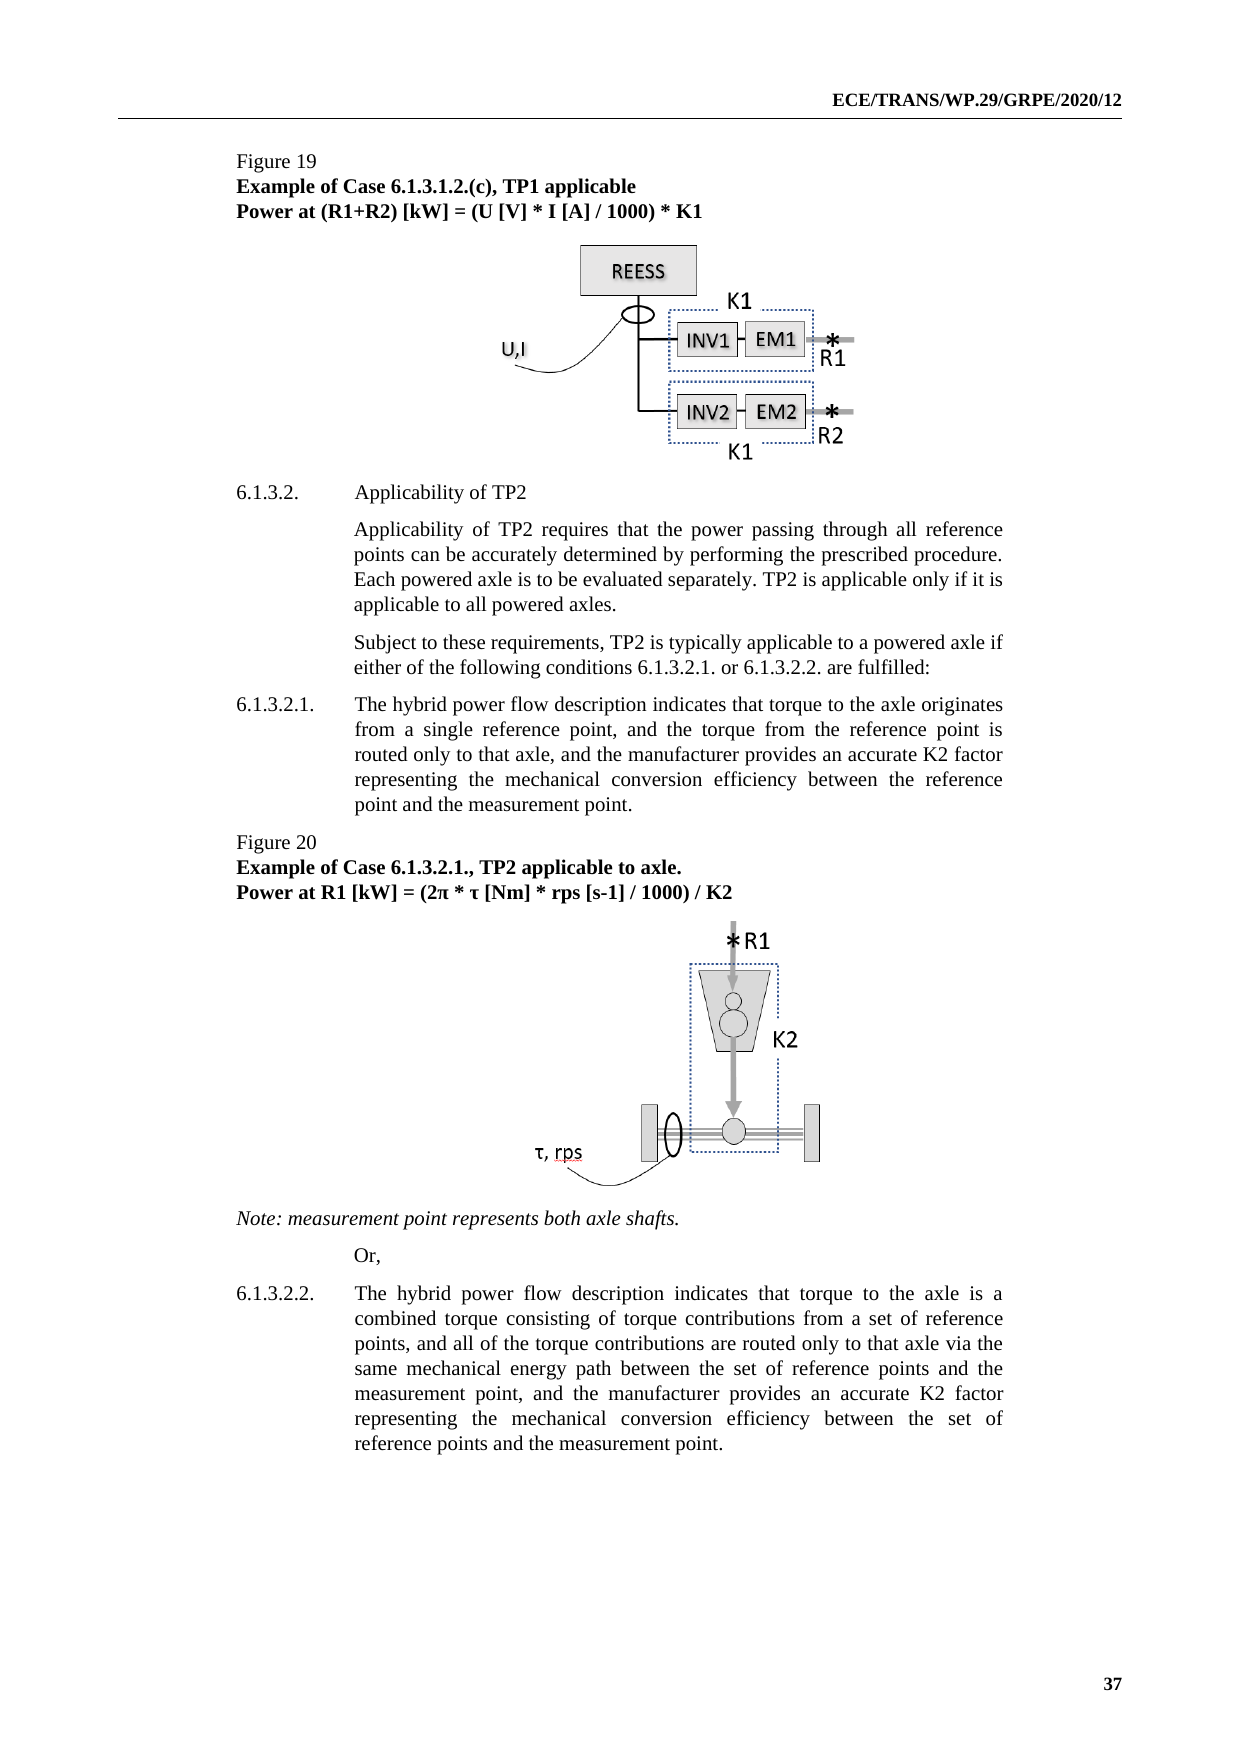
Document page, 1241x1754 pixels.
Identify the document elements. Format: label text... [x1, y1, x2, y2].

text Figure 20 [236, 829, 1122, 854]
picture [531, 916, 826, 1193]
text Applicability of TP2 requires that the power passing through all reference points can be accurately determined by performing the prescribed procedure. Each powered axle is to be evaluated separately. TP2 is applicable only if it is applicable to all powered axles. [354, 516, 1003, 616]
text Example of Case 6.1.3.2.1., TP2 applicable to axle. Power at R1 [kW] = (2π * τ [Nm] * rps [s-1] / 1000) / K2 [236, 854, 1004, 904]
text Note: measurement point represents both axle shafts. [177, 1206, 1122, 1229]
picture [493, 235, 864, 467]
text ‎6.1.3.2.2. The hybrid power flow description indicates that torque to the axle is a combined torque consisting of torque contributions from a set of reference points, and all of the torque contributions are routed only to that axle via the same mechanical energy path between the set of reference points and the measurement point, and the manufacturer provides an accurate K2 factor representing the mechanical conversion efficiency between the set of reference points and the measurement point. [236, 1279, 1004, 1454]
text 6.1.3.2. Applicability of TP2 [236, 479, 1004, 504]
text Example of Case 6.1.3.1.2.(c), TP1 applicable Power at (R1+R2) [kW] = (U [V] * I [A] / 1000) * K1 [236, 173, 1004, 223]
text Figure 19 [236, 148, 1122, 173]
text Or, [354, 1242, 1003, 1267]
text Subject to these requirements, TP2 is typically applicable to a powered axle if either of the following conditions ‎6.1.3.2.1. or 6.1.3.2.2. are fulfilled: [354, 629, 1003, 679]
text ‎6.1.3.2.1. The hybrid power flow description indicates that torque to the axle originates from a single reference point, and the torque from the reference point is routed only to that axle, and the manufacturer provides an accurate K2 factor representing the mechanical conversion efficiency between the reference point and the measurement point. [236, 691, 1004, 816]
